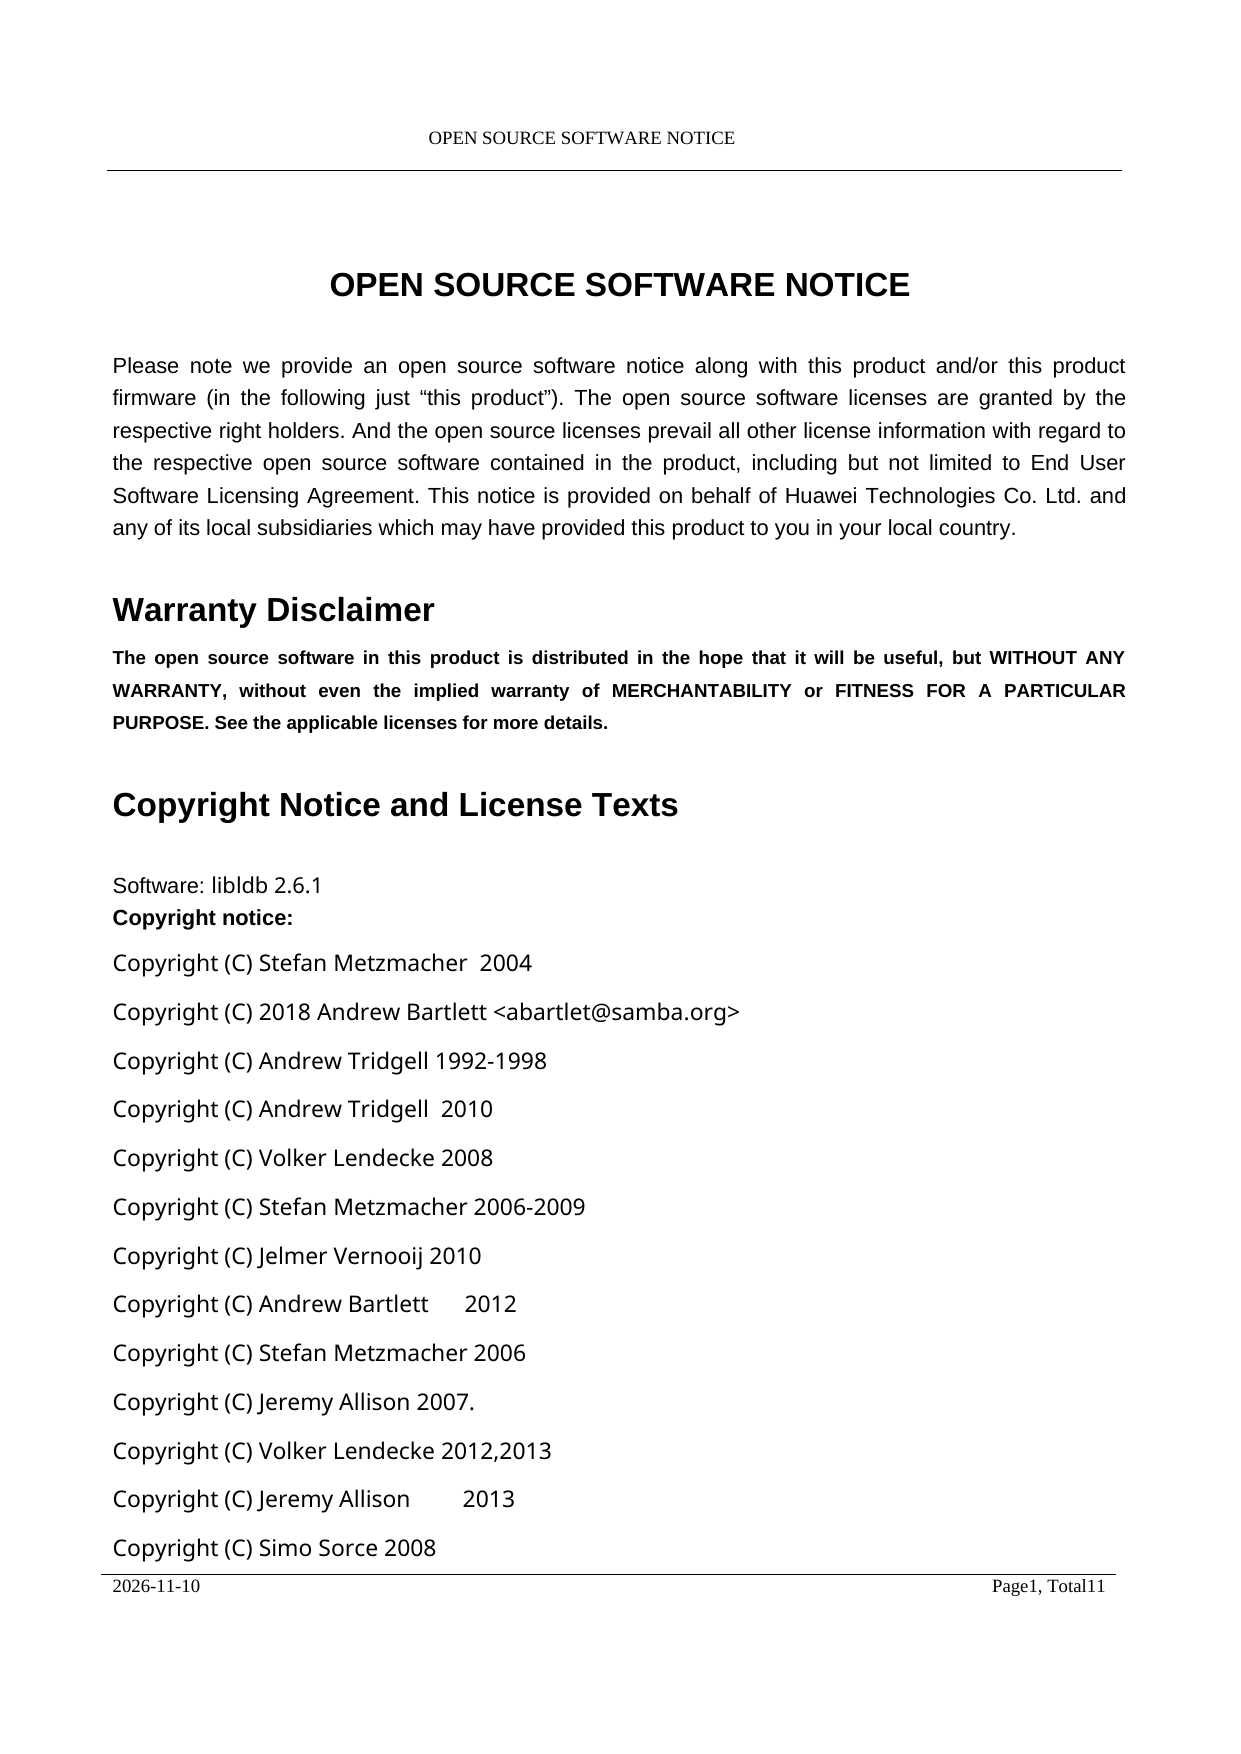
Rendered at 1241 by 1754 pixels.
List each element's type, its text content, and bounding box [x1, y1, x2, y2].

text OPEN SOURCE SOFTWARE NOTICE [112, 251, 1128, 316]
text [112, 947, 1128, 1564]
text The open source software in this product is distributed in the hope that it will be useful, but WITHOUT ANY WARRANTY, without even the implied warranty of MERCHANTABILITY or FITNESS FOR A PARTICULAR PURPOSE. See the applicable licenses for more details. [112, 641, 1128, 739]
text Copyright Notice and License Texts [112, 771, 1128, 836]
text Copyright notice: [112, 901, 1128, 934]
text Please note we provide an open source software notice along with this product and/or this product firmware (in the following just “this product”). The open source software licenses are granted by the respective right holders. And the open source licenses prevail all other license information with regard to the respective open source software contained in the product, including but not limited to End User Software Licensing Agreement. This notice is provided on behalf of Huawei Technologies Co. Ltd. and any of its local subsidiaries which may have provided this product to you in your local country. [112, 349, 1128, 544]
text Software: libldb 2.6.1 [112, 869, 1128, 901]
text Warranty Disclaimer [112, 576, 1128, 641]
